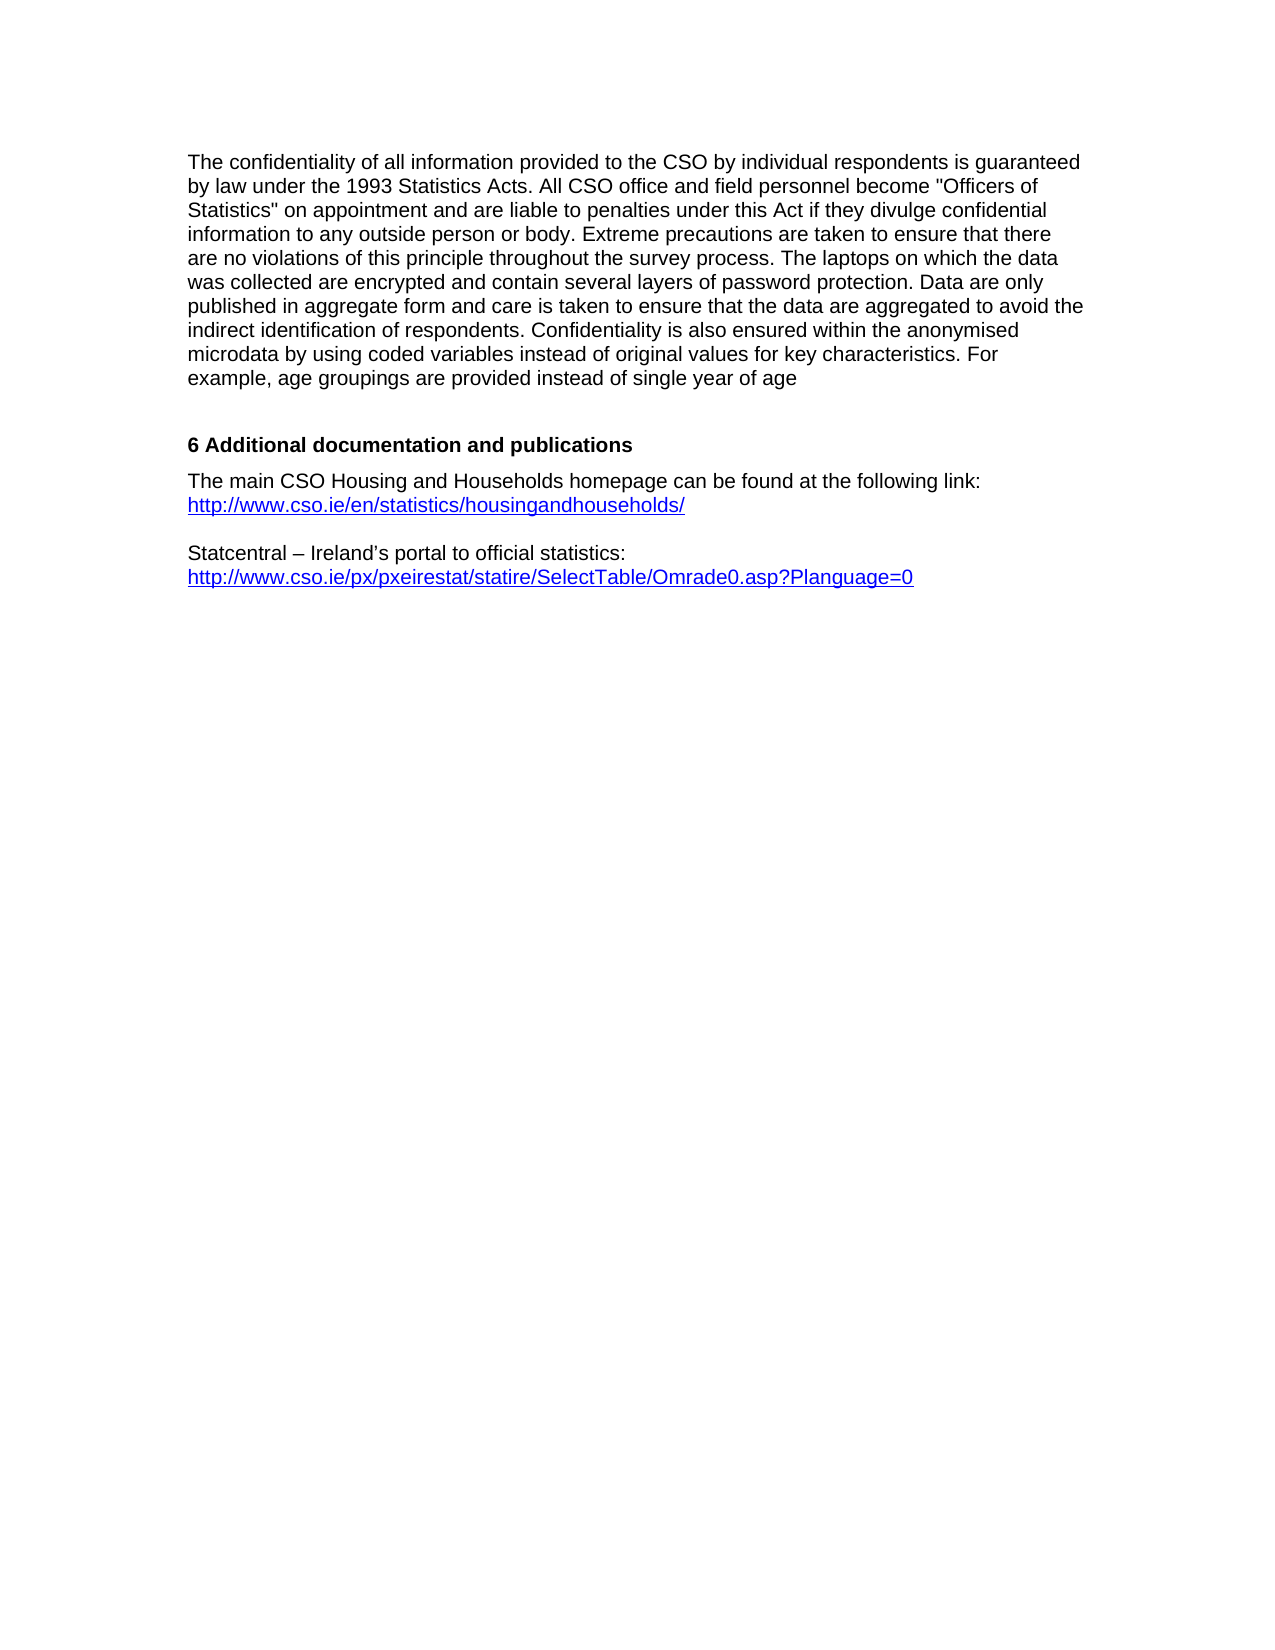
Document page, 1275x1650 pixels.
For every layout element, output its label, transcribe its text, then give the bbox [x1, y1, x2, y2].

text The main CSO Housing and Households homepage can be found at the following link: [187, 469, 1087, 493]
text http://www.cso.ie/en/statistics/housingandhouseholds/ [187, 493, 1087, 517]
text The confidentiality of all information provided to the CSO by individual respondents is guaranteed by law under the 1993 Statistics Acts. All CSO office and field personnel become "Officers of Statistics" on appointment and are liable to penalties under this Act if they divulge confidential information to any outside person or body. Extreme precautions are taken to ensure that there are no violations of this principle throughout the survey process. The laptops on which the data was collected are encrypted and contain several layers of password protection. Data are only published in aggregate form and care is taken to ensure that the data are aggregated to avoid the indirect identification of respondents. Confidentiality is also ensured within the anonymised microdata by using coded variables instead of original values for key characteristics. For example, age groupings are provided instead of single year of age [187, 150, 1087, 389]
text Statcentral – Ireland’s portal to official statistics: http://www.cso.ie/px/pxeirestat/statire/SelectTable/Omrade0.asp?Planguage=0 [187, 541, 1087, 589]
text 6 Additional documentation and publications [187, 433, 1087, 457]
